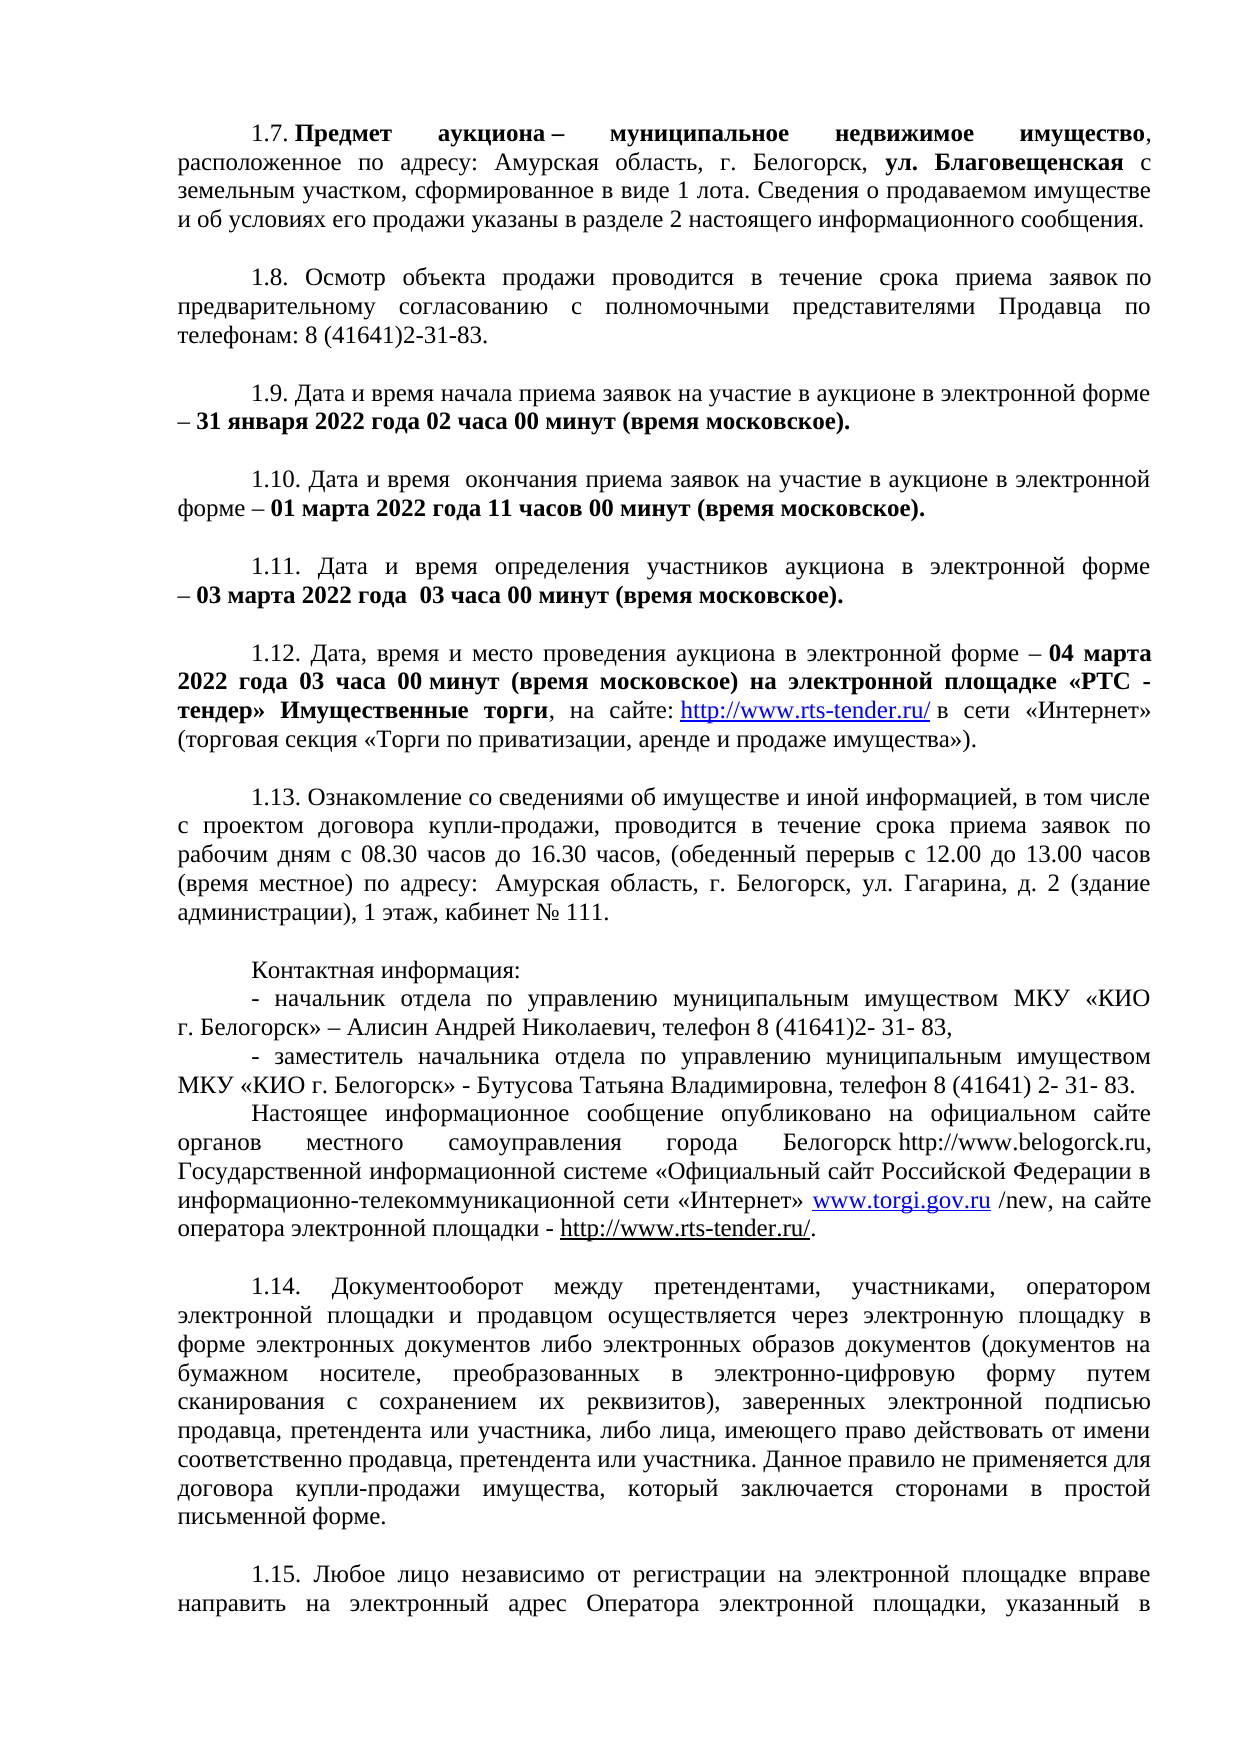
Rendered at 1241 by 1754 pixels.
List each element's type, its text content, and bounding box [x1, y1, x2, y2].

text 1.14. Документооборот между претендентами, участниками, оператором электронной площадки и продавцом осуществляется через электронную площадку в форме электронных документов либо электронных образов документов (документов на бумажном носителе, преобразованных в электронно-цифровую форму путем сканирования с сохранением их реквизитов), заверенных электронной подписью продавца, претендента или участника, либо лица, имеющего право действовать от имени соответственно продавца, претендента или участника. Данное правило не применяется для договора купли-продажи имущества, который заключается сторонами в простой письменной форме. [177, 1271, 1152, 1530]
text 1.7. Предмет аукциона – муниципальное недвижимое имущество, расположенное по адресу: Амурская область, г. Белогорск, ул. Благовещенская с земельным участком, сформированное в виде 1 лота. Сведения о продаваемом имуществе и об условиях его продажи указаны в разделе 2 настоящего информационного сообщения. [177, 118, 1152, 233]
text Контактная информация: [177, 955, 1152, 983]
text - начальник отдела по управлению муниципальным имуществом МКУ «КИО г. Белогорск» – Алисин Андрей Николаевич, телефон 8 (41641)2- 31- 83, [177, 983, 1152, 1041]
text 1.13. Ознакомление со сведениями об имуществе и иной информацией, в том числе с проектом договора купли-продажи, проводится в течение срока приема заявок по рабочим дням с 08.30 часов до 16.30 часов, (обеденный перерыв с 12.00 до 13.00 часов (время местное) по адресу: Амурская область, г. Белогорск, ул. Гагарина, д. 2 (здание администрации), 1 этаж, кабинет № 111. [177, 782, 1152, 926]
text 1.10. Дата и время окончания приема заявок на участие в аукционе в электронной форме – 01 марта 2022 года 11 часов 00 минут (время московское). [177, 464, 1152, 522]
text 1.9. Дата и время начала приема заявок на участие в аукционе в электронной форме – 31 января 2022 года 02 часа 00 минут (время московское). [177, 378, 1152, 435]
text 1.12. Дата, время и место проведения аукциона в электронной форме – 04 марта 2022 года 03 часа 00 минут (время московское) на электронной площадке «РТС - тендер» Имущественные торги, на сайте: http://www.rts-tender.ru/ в сети «Интернет» (торговая секция «Торги по приватизации, аренде и продаже имущества»). [177, 638, 1152, 753]
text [177, 1559, 1152, 1617]
text - заместитель начальника отдела по управлению муниципальным имуществом МКУ «КИО г. Белогорск» - Бутусова Татьяна Владимировна, телефон 8 (41641) 2- 31- 83. [177, 1041, 1152, 1098]
text 1.11. Дата и время определения участников аукциона в электронной форме – 03 марта 2022 года 03 часа 00 минут (время московское). [177, 551, 1152, 608]
text 1.8. Осмотр объекта продажи проводится в течение срока приема заявок по предварительному согласованию с полномочными представителями Продавца по телефонам: 8 (41641)2-31-83. [177, 262, 1152, 348]
text Настоящее информационное сообщение опубликовано на официальном сайте органов местного самоуправления города Белогорск http://www.belogorck.ru, Государственной информационной системе «Официальный сайт Российской Федерации в информационно-телекоммуникационной сети «Интернет» www.torgi.gov.ru /new, на сайте оператора электронной площадки - http://www.rts-tender.ru/. [177, 1098, 1152, 1242]
